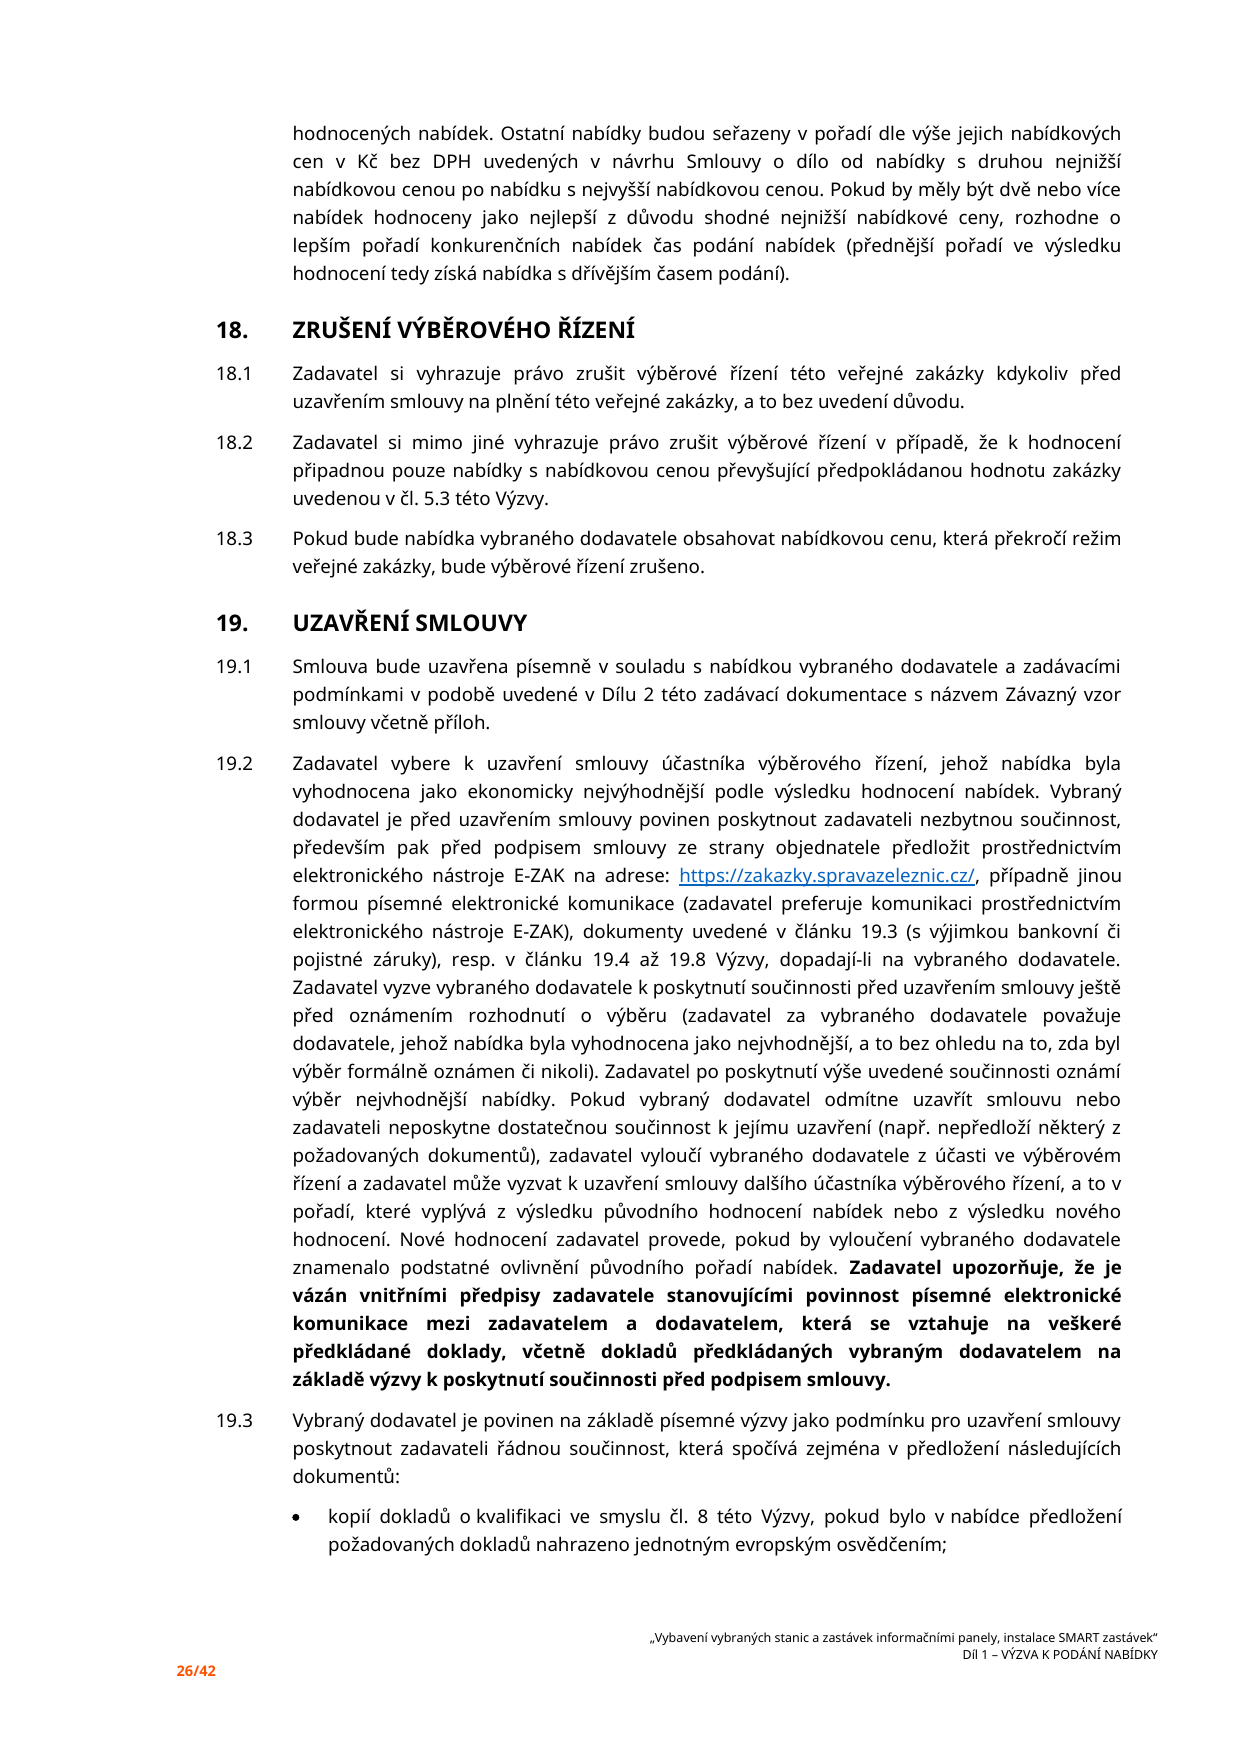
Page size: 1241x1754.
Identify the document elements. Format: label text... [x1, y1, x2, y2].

text Zadavatel vybere k uzavření smlouvy účastníka výběrového řízení, jehož nabídka byla vyhodnocena jako ekonomicky nejvýhodnější podle výsledku hodnocení nabídek. Vybraný dodavatel je před uzavřením smlouvy povinen poskytnout zadavateli nezbytnou součinnost, především pak před podpisem smlouvy ze strany objednatele předložit prostřednictvím elektronického nástroje E-ZAK na adrese: https://zakazky.spravazeleznic.cz/, případně jinou formou písemné elektronické komunikace (zadavatel preferuje komunikaci prostřednictvím elektronického nástroje E-ZAK), dokumenty uvedené v článku 19.3 (s výjimkou bankovní či pojistné záruky), resp. v článku 19.4 až 19.8 Výzvy, dopadají-li na vybraného dodavatele. Zadavatel vyzve vybraného dodavatele k poskytnutí součinnosti před uzavřením smlouvy ještě před oznámením rozhodnutí o výběru (zadavatel za vybraného dodavatele považuje dodavatele, jehož nabídka byla vyhodnocena jako nejvhodnější, a to bez ohledu na to, zda byl výběr formálně oznámen či nikoli). Zadavatel po poskytnutí výše uvedené součinnosti oznámí výběr nejvhodnější nabídky. Pokud vybraný dodavatel odmítne uzavřít smlouvu nebo zadavateli neposkytne dostatečnou součinnost k jejímu uzavření (např. nepředloží některý z požadovaných dokumentů), zadavatel vyloučí vybraného dodavatele z účasti ve výběrovém řízení a zadavatel může vyzvat k uzavření smlouvy dalšího účastníka výběrového řízení, a to v pořadí, které vyplývá z výsledku původního hodnocení nabídek nebo z výsledku nového hodnocení. Nové hodnocení zadavatel provede, pokud by vyloučení vybraného dodavatele znamenalo podstatné ovlivnění původního pořadí nabídek. Zadavatel upozorňuje, že je vázán vnitřními předpisy zadavatele stanovujícími povinnost písemné elektronické komunikace mezi zadavatelem a dodavatelem, která se vztahuje na veškeré předkládané doklady, včetně dokladů předkládaných vybraným dodavatelem na základě výzvy k poskytnutí součinnosti před podpisem smlouvy. [216, 750, 1122, 1392]
text Vybraný dodavatel je povinen na základě písemné výzvy jako podmínku pro uzavření smlouvy poskytnout zadavateli řádnou součinnost, která spočívá zejména v předložení následujících dokumentů: [216, 1407, 1122, 1489]
text Zadavatel si mimo jiné vyhrazuje právo zrušit výběrové řízení v případě, že k hodnocení připadnou pouze nabídky s nabídkovou cenou převyšující předpokládanou hodnotu zakázky uvedenou v čl. 5.3 této Výzvy. [216, 429, 1122, 511]
text UZAVŘENÍ SMLOUVY [216, 607, 1122, 638]
text Pokud bude nabídka vybraného dodavatele obsahovat nabídkovou cenu, která překročí režim veřejné zakázky, bude výběrové řízení zrušeno. [216, 526, 1122, 579]
text kopií dokladů o kvalifikaci ve smyslu čl. 8 této Výzvy, pokud bylo v nabídce předložení požadovaných dokladů nahrazeno jednotným evropským osvědčením; [292, 1504, 1122, 1557]
text Smlouva bude uzavřena písemně v souladu s nabídkou vybraného dodavatele a zadávacími podmínkami v podobě uvedené v Dílu 2 této zadávací dokumentace s názvem Závazný vzor smlouvy včetně příloh. [216, 654, 1122, 735]
text ZRUŠENÍ VÝBĚROVÉHO ŘÍZENÍ [216, 314, 1122, 345]
text Zadavatel si vyhrazuje právo zrušit výběrové řízení této veřejné zakázky kdykoliv před uzavřením smlouvy na plnění této veřejné zakázky, a to bez uvedení důvodu. [216, 361, 1122, 414]
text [216, 121, 1122, 286]
